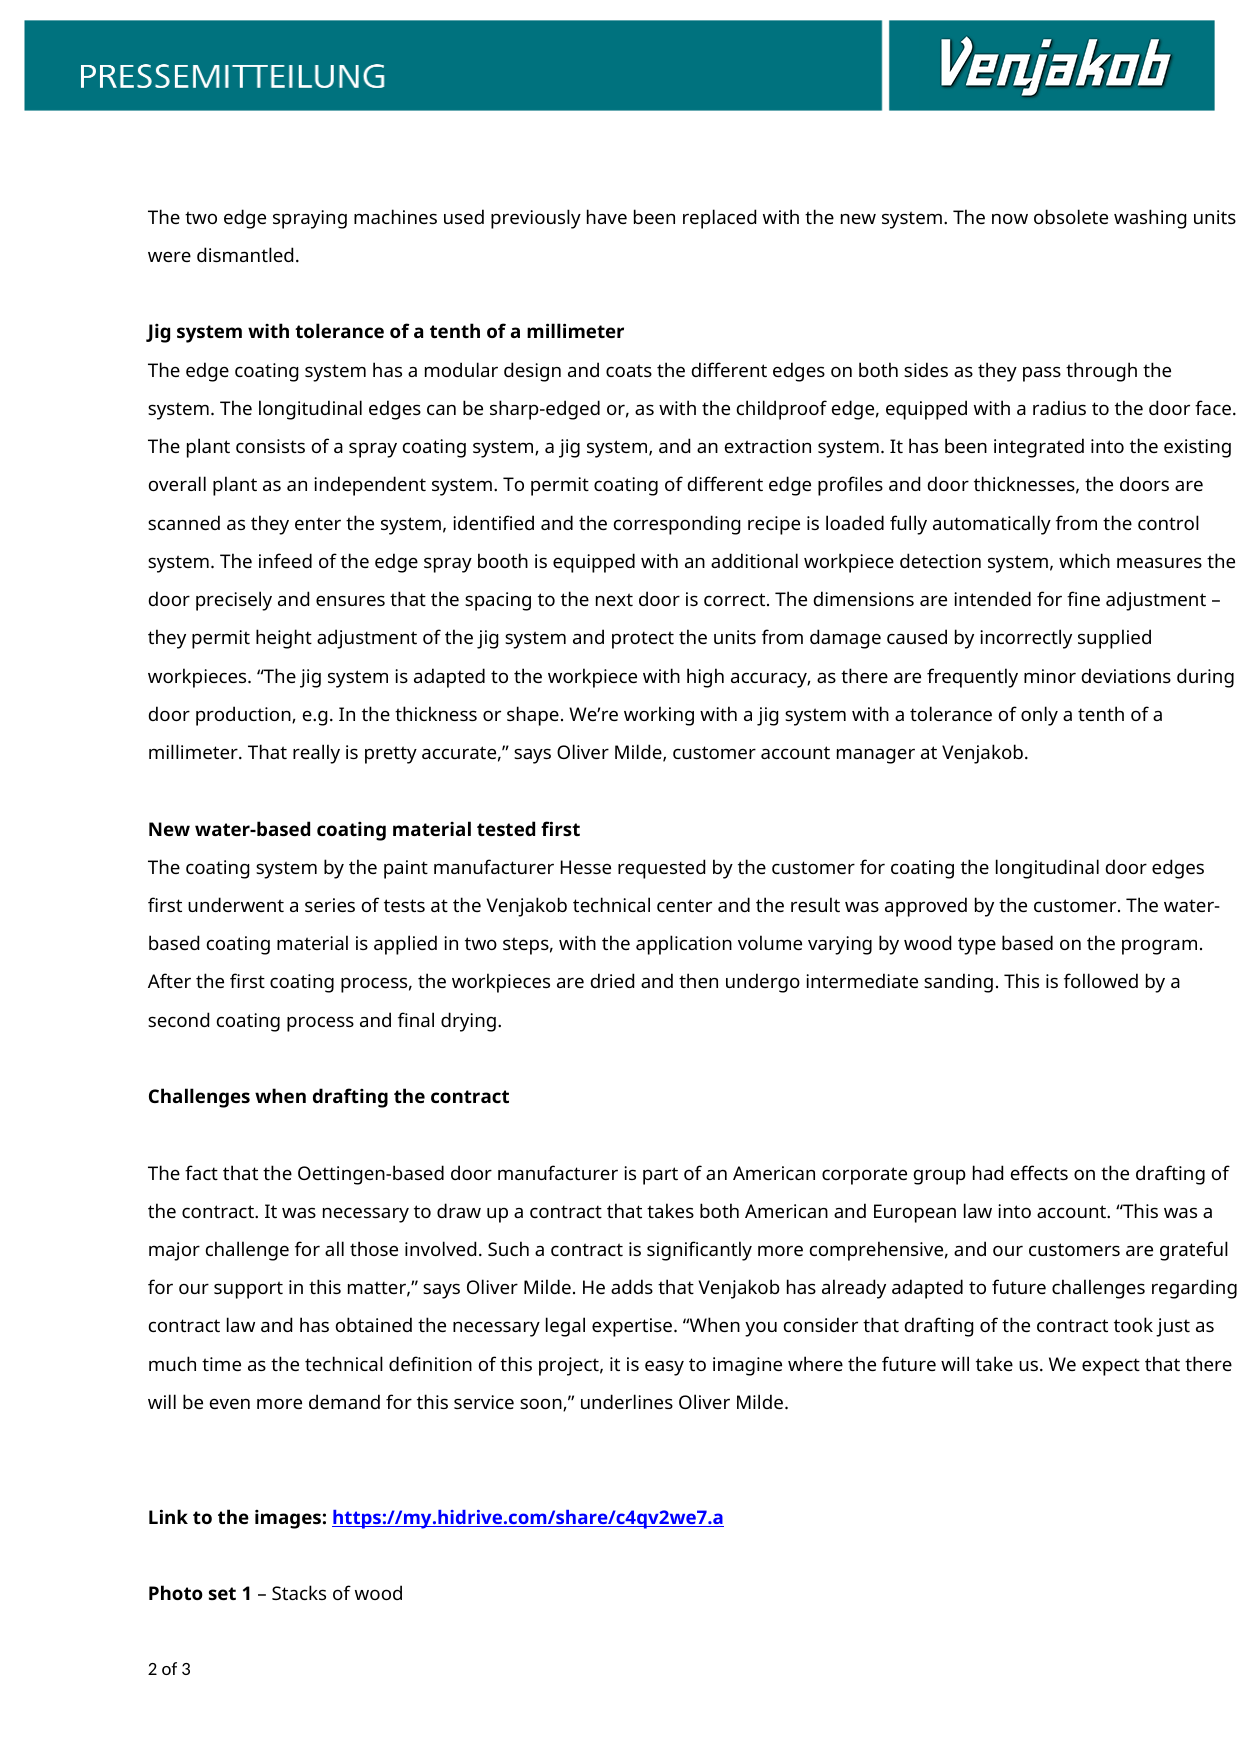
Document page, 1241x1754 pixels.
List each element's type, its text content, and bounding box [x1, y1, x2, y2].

text Link to the images: https://my.hidrive.com/share/c4qv2we7.a [148, 1504, 1240, 1529]
text Photo set 1 – Stacks of wood [148, 1581, 1240, 1606]
text New water-based coating material tested first [148, 816, 1240, 841]
text The fact that the Oettingen-based door manufacturer is part of an American corporate group had effects on the drafting of the contract. It was necessary to draw up a contract that takes both American and European law into account. “This was a major challenge for all those involved. Such a contract is significantly more comprehensive, and our customers are grateful for our support in this matter,” says Oliver Milde. He adds that Venjakob has already adapted to future challenges regarding contract law and has obtained the necessary legal expertise. “When you consider that drafting of the contract took just as much time as the technical definition of this project, it is easy to imagine where the future will take us. We expect that there will be even more demand for this service soon,” underlines Oliver Milde. [148, 1160, 1240, 1415]
picture [2, 0, 1237, 132]
text Jig system with tolerance of a tenth of a millimeter [148, 319, 1240, 344]
text The coating system by the paint manufacturer Hesse requested by the customer for coating the longitudinal door edges first underwent a series of tests at the Venjakob technical center and the result was approved by the customer. The water-based coating material is applied in two steps, with the application volume varying by wood type based on the program. After the first coating process, the workpieces are dried and then undergo intermediate sanding. This is followed by a second coating process and final drying. [148, 854, 1240, 1032]
text Challenges when drafting the contract [148, 1083, 1240, 1109]
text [148, 204, 1240, 268]
text The edge coating system has a modular design and coats the different edges on both sides as they pass through the system. The longitudinal edges can be sharp-edged or, as with the childproof edge, equipped with a radius to the door face. The plant consists of a spray coating system, a jig system, and an extraction system. It has been integrated into the existing overall plant as an independent system. To permit coating of different edge profiles and door thicknesses, the doors are scanned as they enter the system, identified and the corresponding recipe is loaded fully automatically from the control system. The infeed of the edge spray booth is equipped with an additional workpiece detection system, which measures the door precisely and ensures that the spacing to the next door is correct. The dimensions are intended for fine adjustment – they permit height adjustment of the jig system and protect the units from damage caused by incorrectly supplied workpieces. “The jig system is adapted to the workpiece with high accuracy, as there are frequently minor deviations during door production, e.g. In the thickness or shape. We’re working with a jig system with a tolerance of only a tenth of a millimeter. That really is pretty accurate,” says Oliver Milde, customer account manager at Venjakob. [148, 357, 1240, 765]
